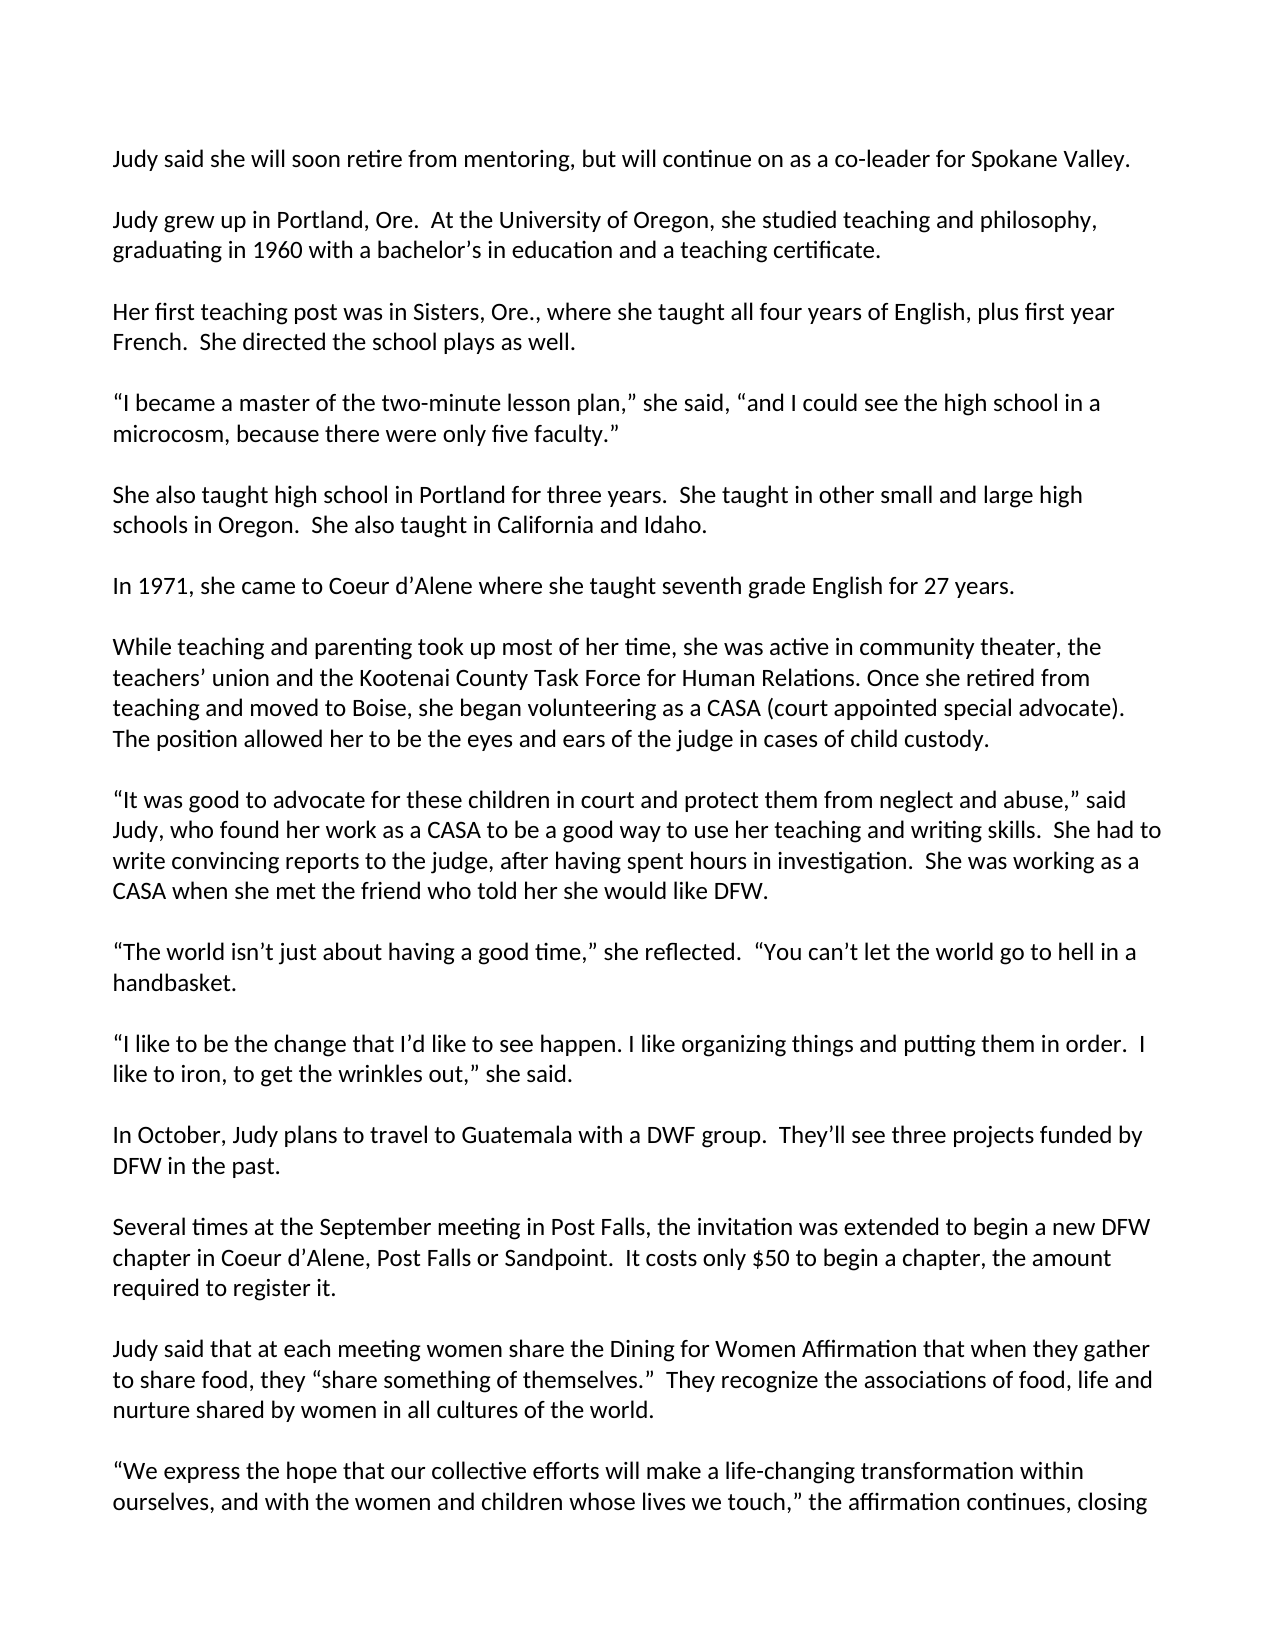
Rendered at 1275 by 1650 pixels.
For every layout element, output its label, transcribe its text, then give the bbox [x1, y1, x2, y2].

text Her first teaching post was in Sisters, Ore., where she taught all four years of English, plus first year French. She directed the school plays as well. [112, 296, 1162, 357]
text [112, 1455, 1162, 1516]
text Judy grew up in Portland, Ore. At the University of Oregon, she studied teaching and philosophy, graduating in 1960 with a bachelor’s in education and a teaching certificate. [112, 204, 1162, 265]
text While teaching and parenting took up most of her time, she was active in community theater, the teachers’ union and the Kootenai County Task Force for Human Relations. Once she retired from teaching and moved to Boise, she began volunteering as a CASA (court appointed special advocate). The position allowed her to be the eyes and ears of the judge in cases of child custody. [112, 631, 1162, 753]
text “I became a master of the two-minute lesson plan,” she said, “and I could see the high school in a microcosm, because there were only five faculty.” [112, 387, 1162, 448]
text She also taught high school in Portland for three years. She taught in other small and large high schools in Oregon. She also taught in California and Idaho. [112, 479, 1162, 540]
text “It was good to advocate for these children in court and protect them from neglect and abuse,” said Judy, who found her work as a CASA to be a good way to use her teaching and writing skills. She had to write convincing reports to the judge, after having spent hours in investigation. She was working as a CASA when she met the friend who told her she would like DFW. [112, 784, 1162, 906]
text Judy said she will soon retire from mentoring, but will continue on as a co-leader for Spokane Valley. [112, 143, 1162, 173]
text Several times at the September meeting in Post Falls, the invitation was extended to begin a new DFW chapter in Coeur d’Alene, Post Falls or Sandpoint. It costs only $50 to begin a chapter, the amount required to register it. [112, 1211, 1162, 1303]
text In 1971, she came to Coeur d’Alene where she taught seventh grade English for 27 years. [112, 570, 1162, 601]
text “I like to be the change that I’d like to see happen. I like organizing things and putting them in order. I like to iron, to get the wrinkles out,” she said. [112, 1028, 1162, 1089]
text “The world isn’t just about having a good time,” she reflected. “You can’t let the world go to hell in a handbasket. [112, 937, 1162, 998]
text Judy said that at each meeting women share the Dining for Women Affirmation that when they gather to share food, they “share something of themselves.” They recognize the associations of food, life and nurture shared by women in all cultures of the world. [112, 1333, 1162, 1425]
text In October, Judy plans to travel to Guatemala with a DWF group. They’ll see three projects funded by DFW in the past. [112, 1120, 1162, 1181]
